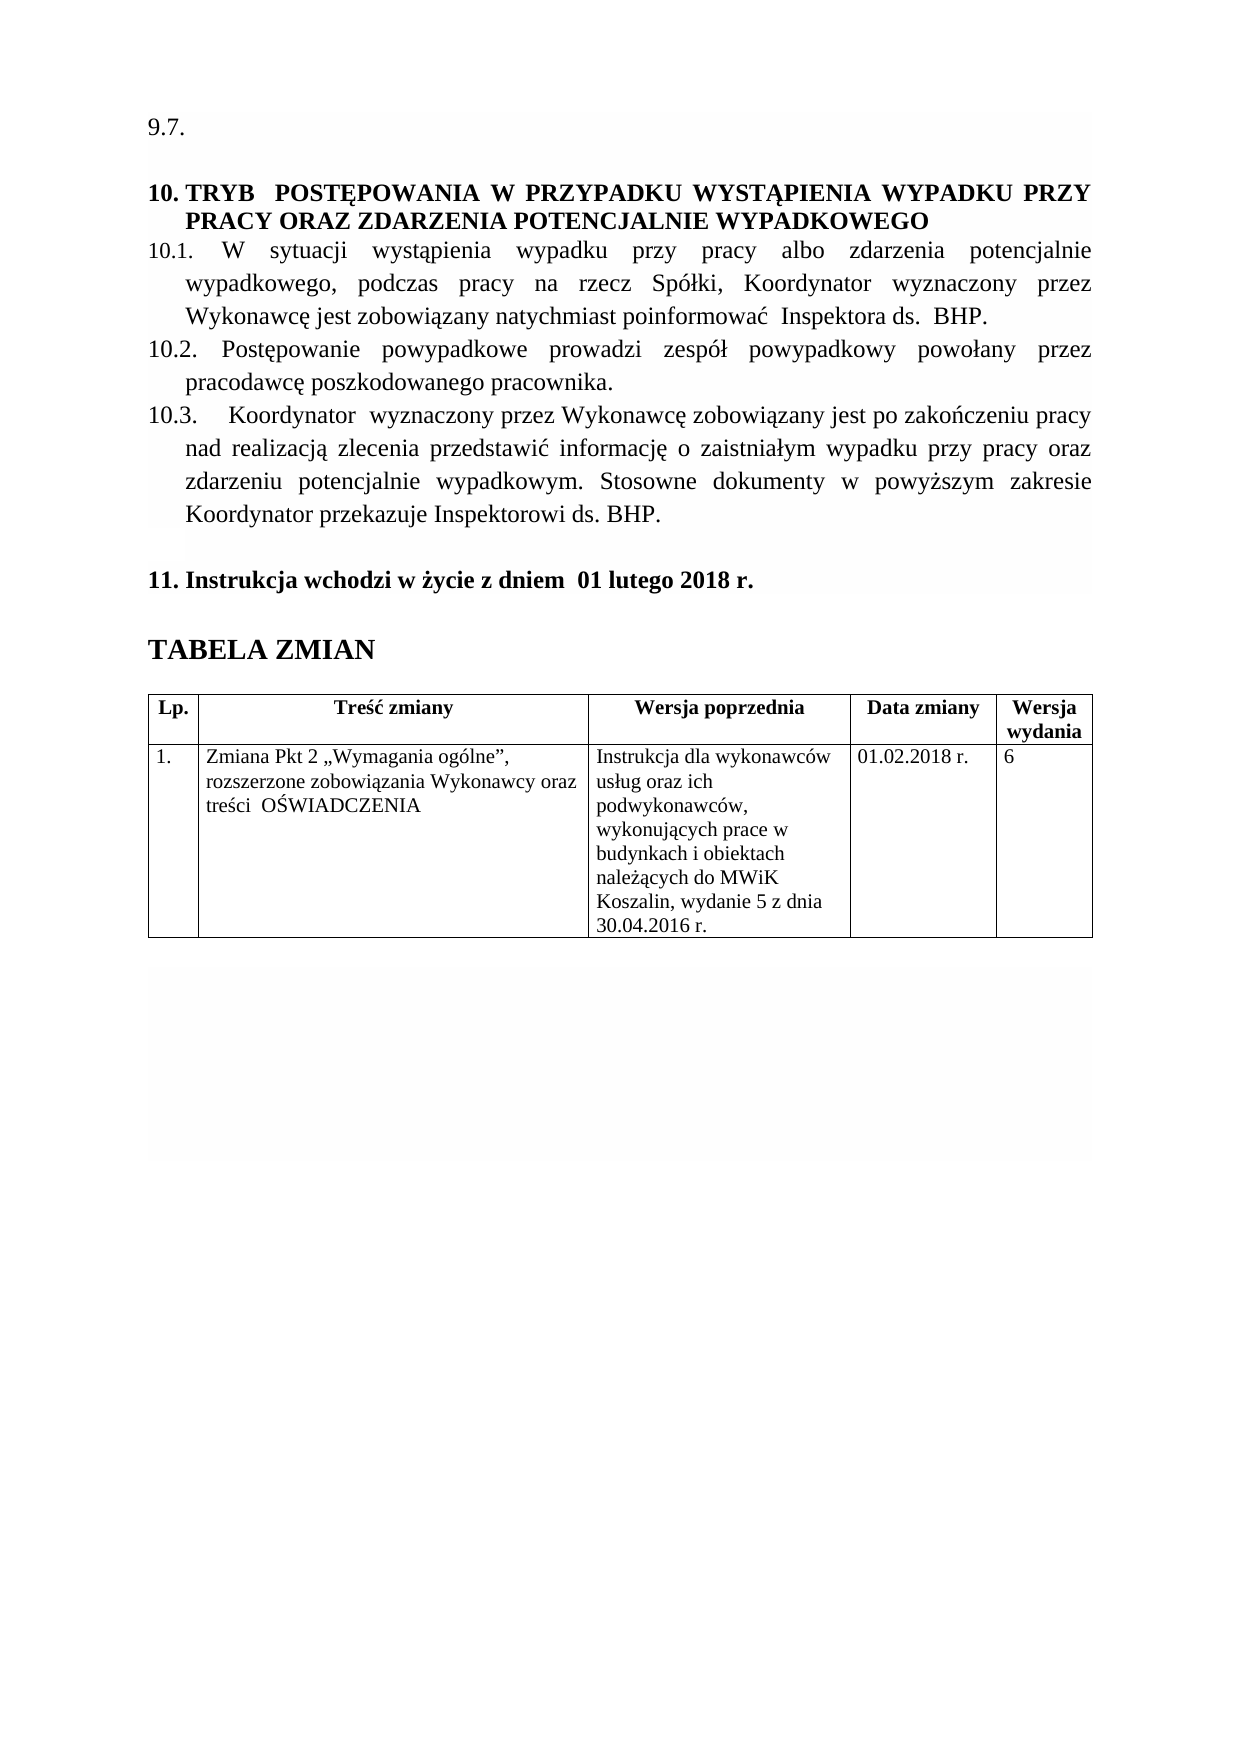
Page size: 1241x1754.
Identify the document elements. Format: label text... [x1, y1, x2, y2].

list W sytuacji wystąpienia wypadku przy pracy albo zdarzenia potencjalnie wypadkowego, podczas pracy na rzecz Spółki, Koordynator wyznaczony przez Wykonawcę jest zobowiązany natychmiast poinformować Inspektora ds. BHP. [148, 235, 1092, 330]
table_cell Instrukcja dla wykonawców usług oraz ich podwykonawców, wykonujących prace w budynkach i obiektach należących do MWiK Koszalin, wydanie 5 z dnia 30.04.2016 r. [589, 745, 850, 937]
list Koordynator wyznaczony przez Wykonawcę zobowiązany jest po zakończeniu pracy nad realizacją zlecenia przedstawić informację o zaistniałym wypadku przy pracy oraz zdarzeniu potencjalnie wypadkowym. Stosowne dokumenty w powyższym zakresie Koordynator przekazuje Inspektorowi ds. BHP. [148, 400, 1092, 528]
list Postępowanie powypadkowe prowadzi zespół powypadkowy powołany przez pracodawcę poszkodowanego pracownika. [148, 334, 1092, 396]
list Instrukcja wchodzi w życie z dniem 01 lutego 2018 r. [148, 565, 1092, 594]
text TABELA ZMIAN [148, 632, 1092, 666]
table_header Treść zmiany [199, 695, 588, 743]
table_header Lp. [149, 695, 198, 743]
table_cell 01.02.2018 r. [851, 745, 996, 937]
table_header Wersja poprzednia [589, 695, 850, 743]
table_header Wersja wydania [997, 695, 1092, 743]
list TRYB POSTĘPOWANIA W PRZYPADKU WYSTĄPIENIA WYPADKU PRZY PRACY ORAZ ZDARZENIA POTENCJALNIE WYPADKOWEGO [148, 178, 1092, 235]
table_cell 1. [149, 745, 198, 937]
table_header Data zmiany [851, 695, 996, 743]
table_cell 6 [997, 745, 1092, 937]
table_cell Zmiana Pkt 2 „Wymagania ogólne”, rozszerzone zobowiązania Wykonawcy oraz treści OŚWIADCZENIA [199, 745, 588, 937]
